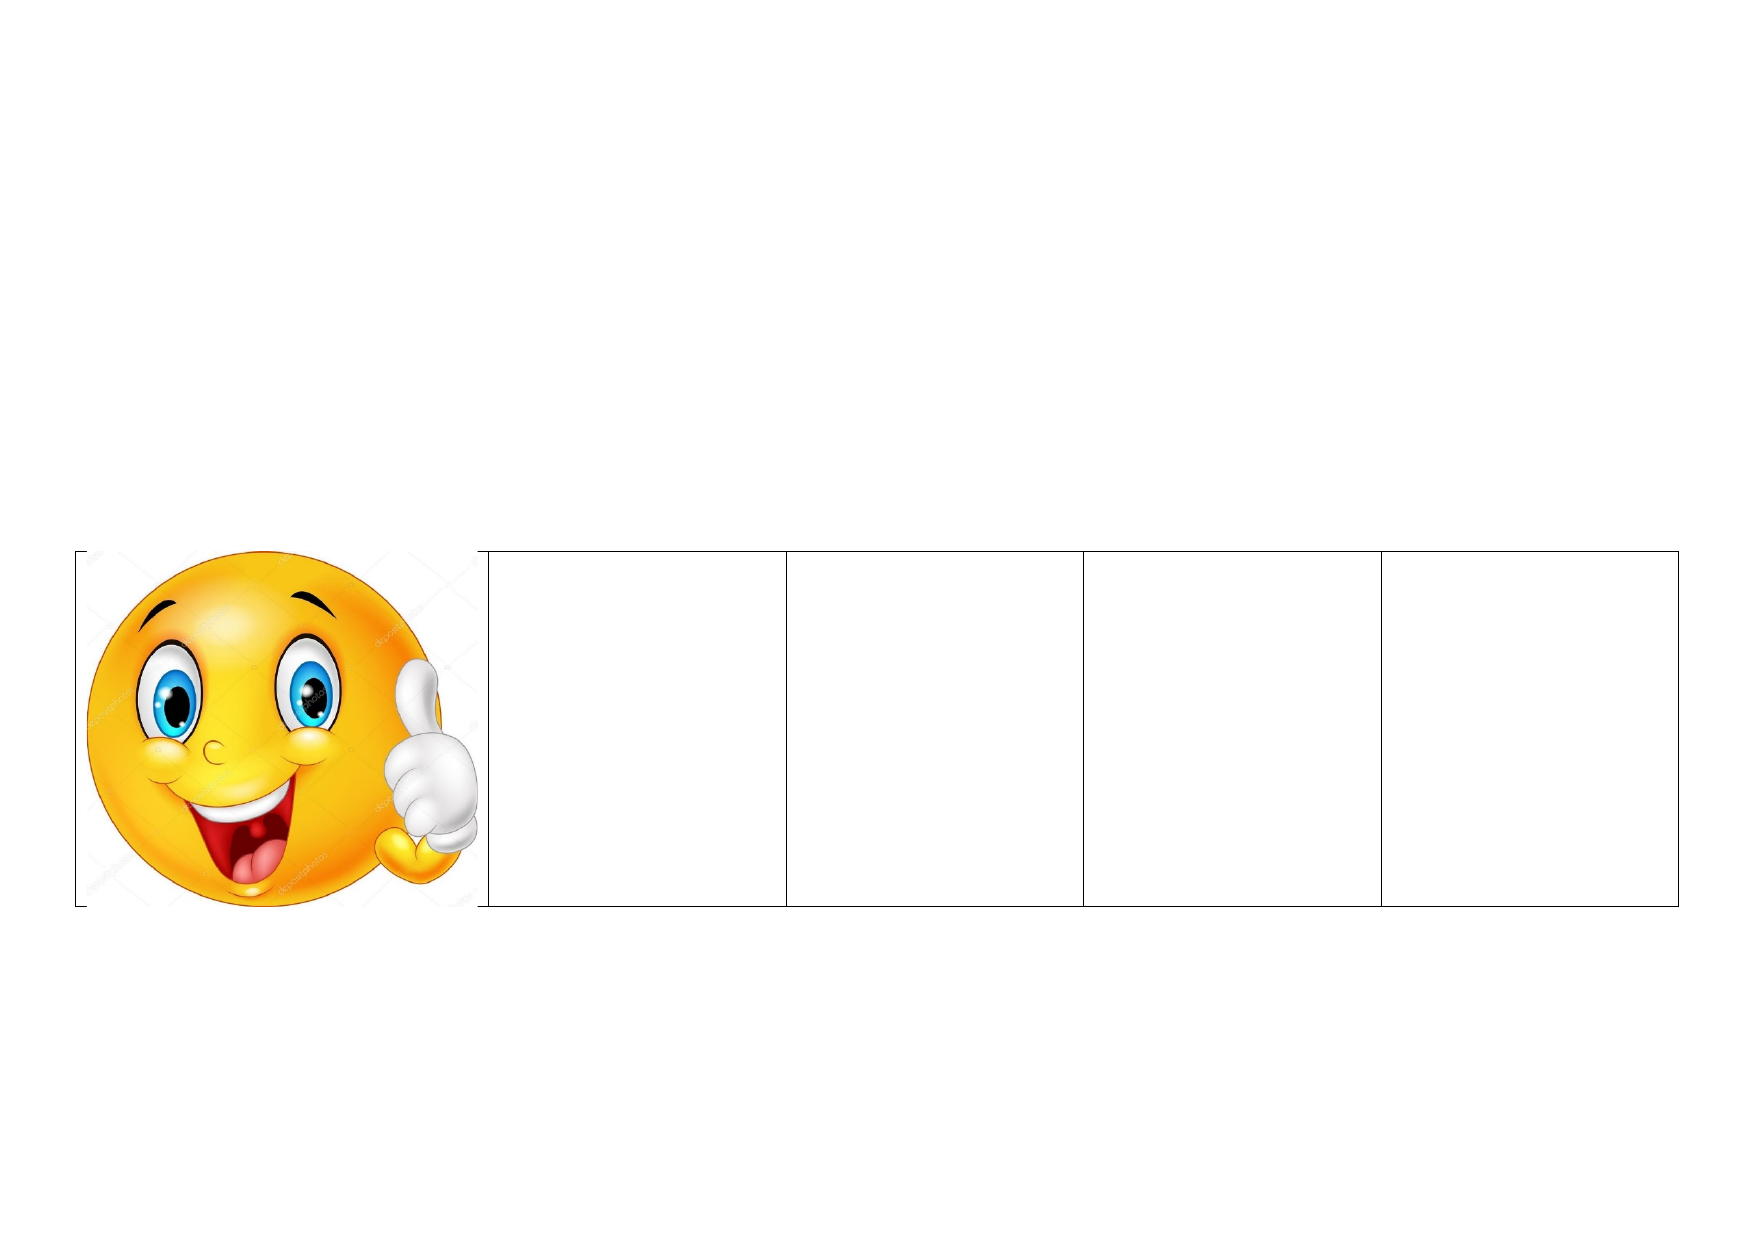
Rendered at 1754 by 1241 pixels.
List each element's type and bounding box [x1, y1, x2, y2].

table_header [787, 552, 1083, 906]
table_header [478, 552, 488, 906]
picture [86, 551, 478, 907]
table_header [1084, 552, 1381, 906]
table_header [489, 552, 786, 906]
table_header [1382, 552, 1678, 906]
table_header [76, 552, 86, 906]
